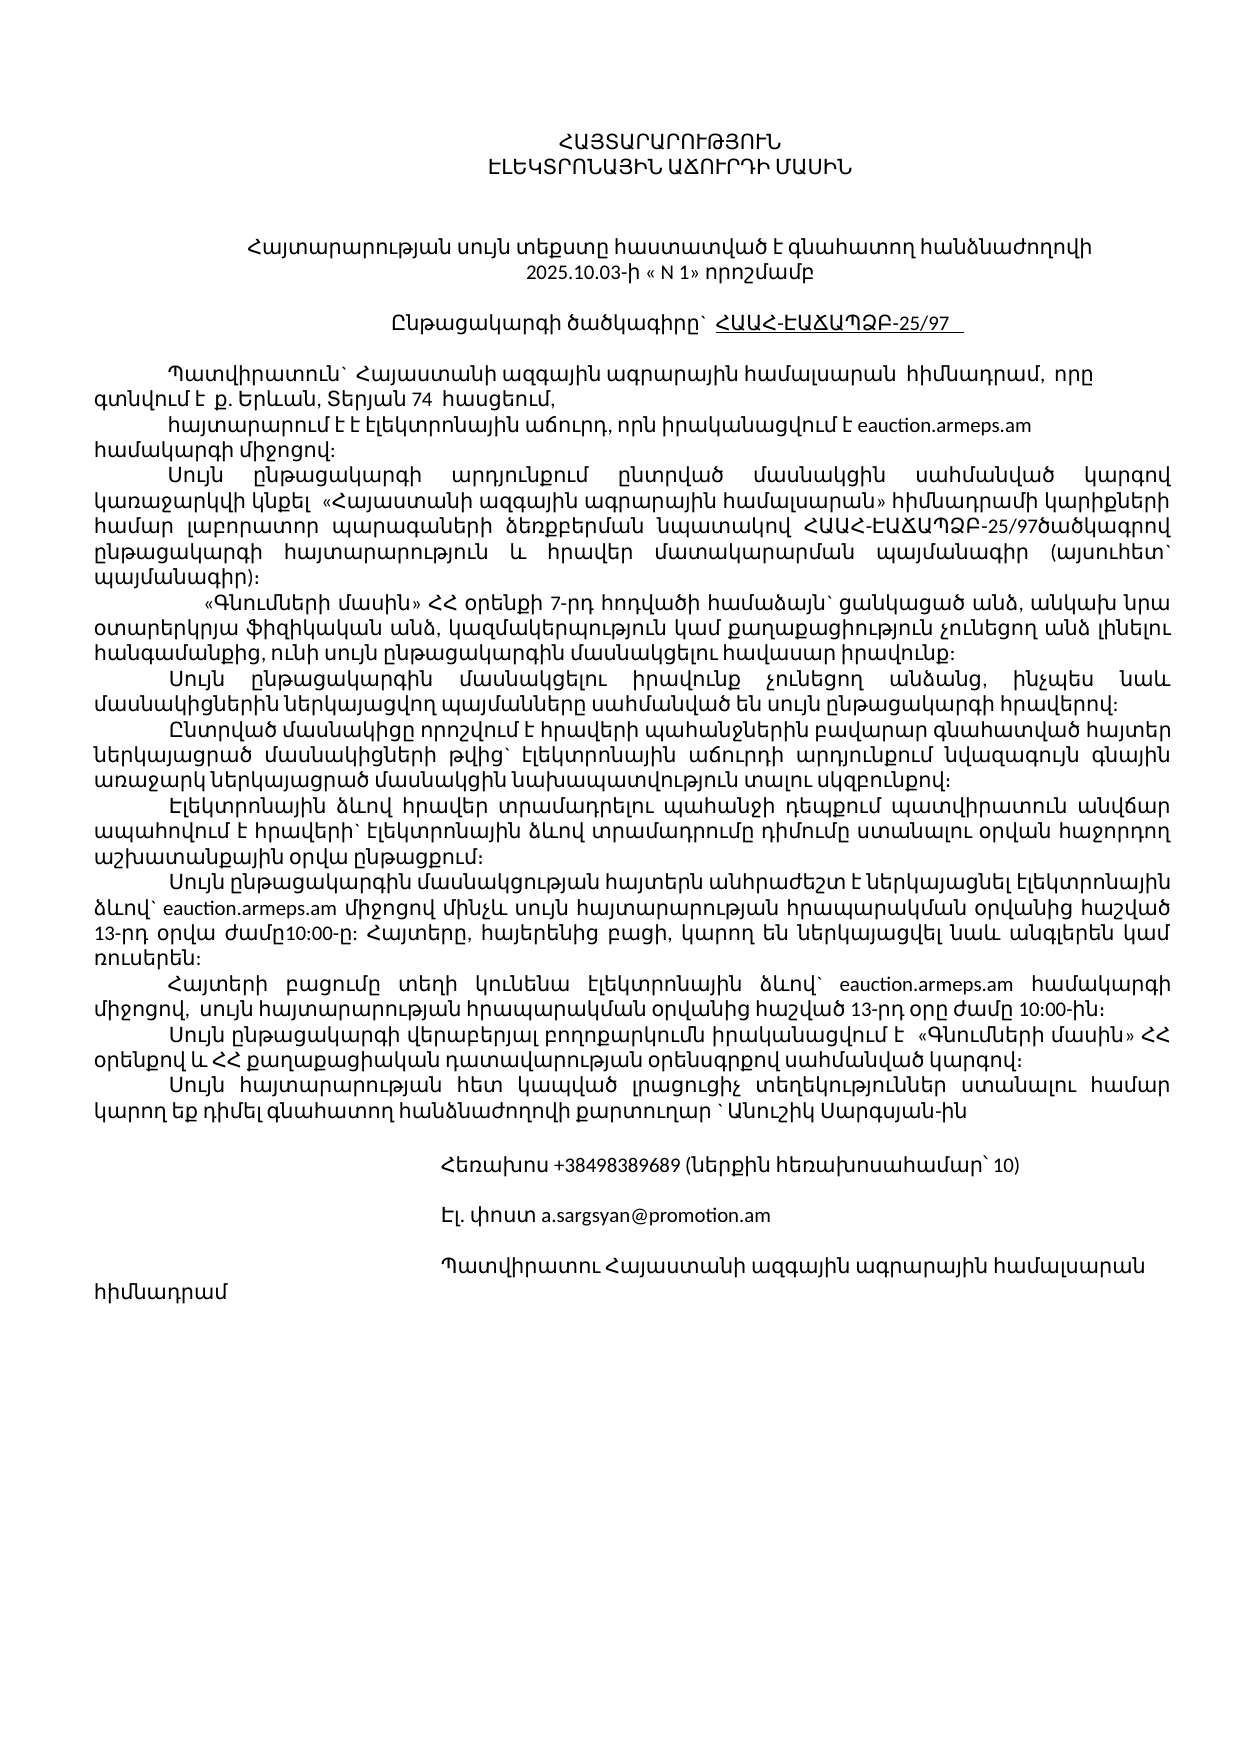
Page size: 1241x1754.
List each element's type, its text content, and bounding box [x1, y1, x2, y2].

text Սույն ընթացակարգի վերաբերյալ բողոքարկումն իրականացվում է «Գնումների մասին» ՀՀ օրենքով և ՀՀ քաղաքացիական դատավարության օրենսգրքով սահմանված կարգով։ [94, 1022, 1171, 1073]
text Սույն ընթացակարգին մասնակցության հայտերն անհրաժեշտ է ներկայացնել էլեկտրոնային ձևով` eauction.armeps.am միջոցով մինչև սույն հայտարարության հրապարակման օրվանից հաշված 13-րդ օրվա ժամը10:00-ը: Հայտերը, հայերենից բացի, կարող են ներկայացվել նաև անգլերեն կամ ռուսերեն: [94, 869, 1171, 971]
text Ընտրված մասնակիցը որոշվում է հրավերի պահանջներին բավարար գնահատված հայտեր ներկայացրած մասնակիցների թվից` էլեկտրոնային աճուրդի արդյունքում նվազագույն գնային առաջարկ ներկայացրած մասնակցին նախապատվություն տալու սկզբունքով։ [94, 717, 1171, 793]
text ԷԼԵԿՏՐՈՆԱՅԻՆ ԱՃՈՒՐԴԻ ՄԱՍԻՆ [94, 154, 1171, 180]
text հայտարարում է է էլեկտրոնային աճուրդ, որն իրականացվում է eauction.armeps.am համակարգի միջոցով: [94, 412, 1171, 463]
text Ընթացակարգի ծածկագիրը` ՀԱԱՀ-ԷԱՃԱՊՁԲ-25/97 [94, 310, 1171, 336]
text Էլեկտրոնային ձևով հրավեր տրամադրելու պահանջի դեպքում պատվիրատուն անվճար ապահովում է հրավերի` էլեկտրոնային ձևով տրամադրումը դիմումը ստանալու օրվան հաջորդող աշխատանքային օրվա ընթացքում։ [94, 793, 1171, 869]
text Սույն հայտարարության հետ կապված լրացուցիչ տեղեկություններ ստանալու համար կարող եք դիմել գնահատող հանձնաժողովի քարտուղար ` Անուշիկ Սարգսյան-ին [94, 1073, 1171, 1123]
text Էլ. փոստ a.sargsyan@promotion.am [94, 1203, 1171, 1228]
text Պատվիրատու Հայաստանի ազգային ագրարային համալսարան հիմնադրամ [94, 1253, 1171, 1304]
text Հայտարարության սույն տեքստը հաստատված է գնահատող հանձնաժողովի [94, 234, 1171, 259]
text 2025.10.03 -ի « N 1» որոշմամբ [94, 259, 1171, 285]
text ՀԱՅՏԱՐԱՐՈՒԹՅՈՒՆ [94, 129, 1171, 154]
text Հեռախոս +38498389689 (ներքին հեռախոսահամար՝ 10) [94, 1152, 1171, 1177]
text Հայտերի բացումը տեղի կունենա էլեկտրոնային ձևով` eauction.armeps.am համակարգի միջոցով, սույն հայտարարության հրապարակման օրվանից հաշված 13-րդ օրը ժամը 10:00-ին։ [94, 971, 1171, 1022]
text Սույն ընթացակարգի արդյունքում ընտրված մասնակցին սահմանված կարգով կառաջարկվի կնքել «Հայաստանի ազգային ագրարային համալսարան» հիմնադրամի կարիքների համար լաբորատոր պարագաների ձեռքբերման նպատակով ՀԱԱՀ-ԷԱՃԱՊՁԲ-25/97ծածկագրով ընթացակարգի հայտարարություն և հրավեր մատակարարման պայմանագիր (այսուհետ` պայմանագիր)։ [94, 463, 1171, 590]
text «Գնումների մասին» ՀՀ օրենքի 7-րդ հոդվածի համաձայն` ցանկացած անձ, անկախ նրա օտարերկրյա ֆիզիկական անձ, կազմակերպություն կամ քաղաքացիություն չունեցող անձ լինելու հանգամանքից, ունի սույն ընթացակարգին մասնակցելու հավասար իրավունք: [94, 590, 1171, 666]
text Սույն ընթացակարգին մասնակցելու իրավունք չունեցող անձանց, ինչպես նաև մասնակիցներին ներկայացվող պայմանները սահմանված են սույն ընթացակարգի հրավերով: [94, 666, 1171, 717]
text Պատվիրատուն` Հայաստանի ազգային ագրարային համալսարան հիմնադրամ , որը գտնվում է ք. Երևան, Տերյան 74 հասցեում, [94, 361, 1171, 412]
